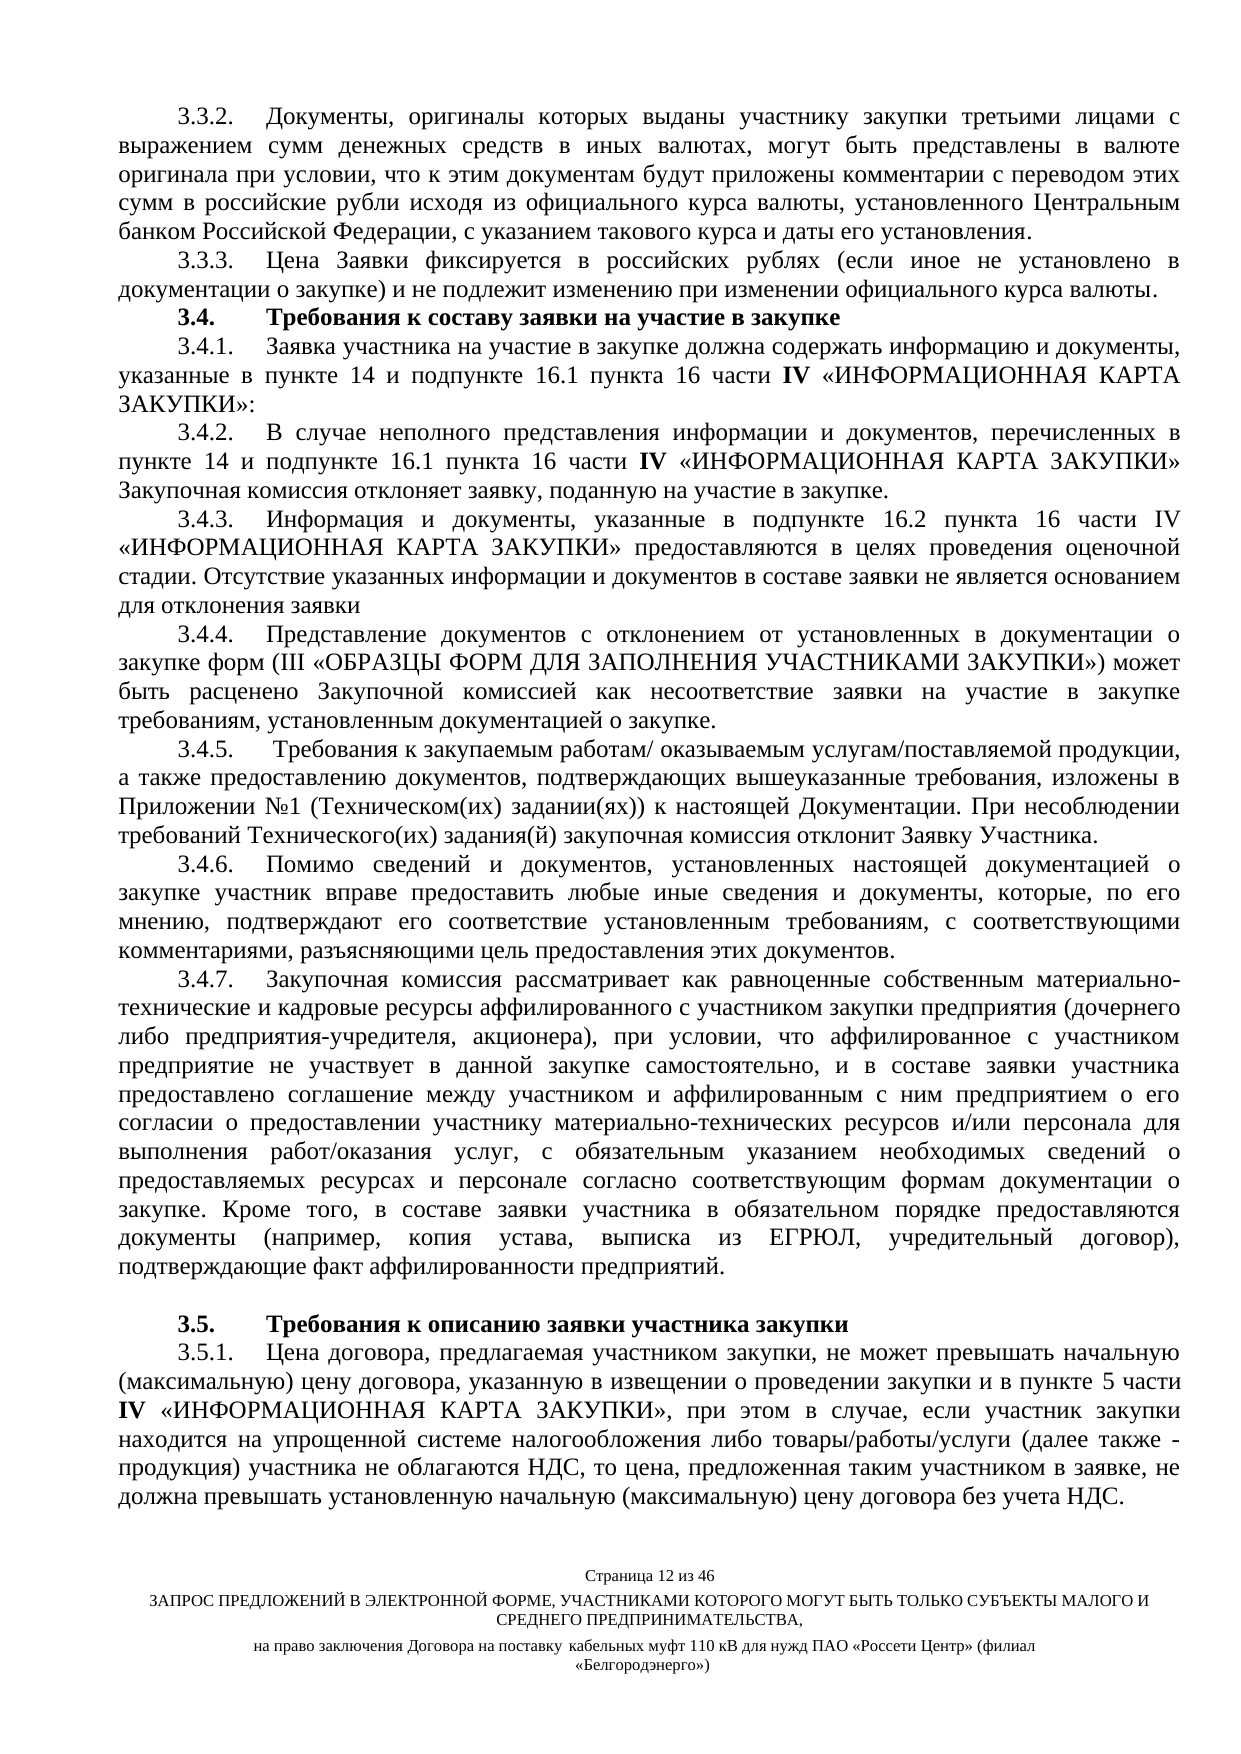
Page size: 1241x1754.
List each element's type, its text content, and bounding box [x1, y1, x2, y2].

subtitle Требования к составу заявки на участие в закупке [118, 302, 1181, 331]
subtitle Помимо сведений и документов, установленных настоящей документацией о закупке участник вправе предоставить любые иные сведения и документы, которые, по его мнению, подтверждают его соответствие установленным требованиям, с соответствующими комментариями, разъясняющими цель предоставления этих документов. [118, 849, 1181, 964]
subtitle Документы, оригиналы которых выданы участнику закупки третьими лицами с выражением сумм денежных средств в иных валютах, могут быть представлены в валюте оригинала при условии, что к этим документам будут приложены комментарии с переводом этих сумм в российские рубли исходя из официального курса валюты, установленного Центральным банком Российской Федерации, с указанием такового курса и даты его установления. [118, 101, 1181, 245]
subtitle Представление документов с отклонением от установленных в документации о закупке форм (III «ОБРАЗЦЫ ФОРМ ДЛЯ ЗАПОЛНЕНИЯ УЧАСТНИКАМИ ЗАКУПКИ») может быть расценено Закупочной комиссией как несоответствие заявки на участие в закупке требованиям, установленным документацией о закупке. [118, 619, 1181, 734]
subtitle Требования к закупаемым работам/ оказываемым услугам/поставляемой продукции, а также предоставлению документов, подтверждающих вышеуказанные требования, изложены в Приложении №1 (Техническом(их) задании(ях)) к настоящей Документации. При несоблюдении требований Технического(их) задания(й) закупочная комиссия отклонит Заявку Участника. [118, 734, 1181, 849]
subtitle Закупочная комиссия рассматривает как равноценные собственным материально-технические и кадровые ресурсы аффилированного с участником закупки предприятия (дочернего либо предприятия-учредителя, акционера), при условии, что аффилированное с участником предприятие не участвует в данной закупке самостоятельно, и в составе заявки участника предоставлено соглашение между участником и аффилированным с ним предприятием о его согласии о предоставлении участнику материально-технических ресурсов и/или персонала для выполнения работ/оказания услуг, с обязательным указанием необходимых сведений о предоставляемых ресурсах и персонале согласно соответствующим формам документации о закупке. Кроме того, в составе заявки участника в обязательном порядке предоставляются документы (например, копия устава, выписка из ЕГРЮЛ, учредительный договор), подтверждающие факт аффилированности предприятий. [118, 964, 1181, 1280]
subtitle Цена Заявки фиксируется в российских рублях (если иное не установлено в документации о закупке) и не подлежит изменению при изменении официального курса валюты. [118, 245, 1181, 302]
subtitle Заявка участника на участие в закупке должна содержать информацию и документы, указанные в пункте 14 и подпункте 16.1 пункта 16 части IV «ИНФОРМАЦИОННАЯ КАРТА ЗАКУПКИ»: [118, 331, 1181, 417]
subtitle Требования к описанию заявки участника закупки [118, 1309, 1181, 1337]
subtitle Информация и документы, указанные в подпункте 16.2 пункта 16 части IV «ИНФОРМАЦИОННАЯ КАРТА ЗАКУПКИ» предоставляются в целях проведения оценочной стадии. Отсутствие указанных информации и документов в составе заявки не является основанием для отклонения заявки [118, 504, 1181, 619]
subtitle Цена договора, предлагаемая участником закупки, не может превышать начальную (максимальную) цену договора, указанную в извещении о проведении закупки и в пункте 5 части IV «ИНФОРМАЦИОННАЯ КАРТА ЗАКУПКИ», при этом в случае, если участник закупки находится на упрощенной системе налогообложения либо товары/работы/услуги (далее также - продукция) участника не облагаются НДС, то цена, предложенная таким участником в заявке, не должна превышать установленную начальную (максимальную) цену договора без учета НДС. [118, 1337, 1181, 1510]
subtitle В случае неполного представления информации и документов, перечисленных в пункте 14 и подпункте 16.1 пункта 16 части IV «ИНФОРМАЦИОННАЯ КАРТА ЗАКУПКИ» Закупочная комиссия отклоняет заявку, поданную на участие в закупке. [118, 417, 1181, 504]
